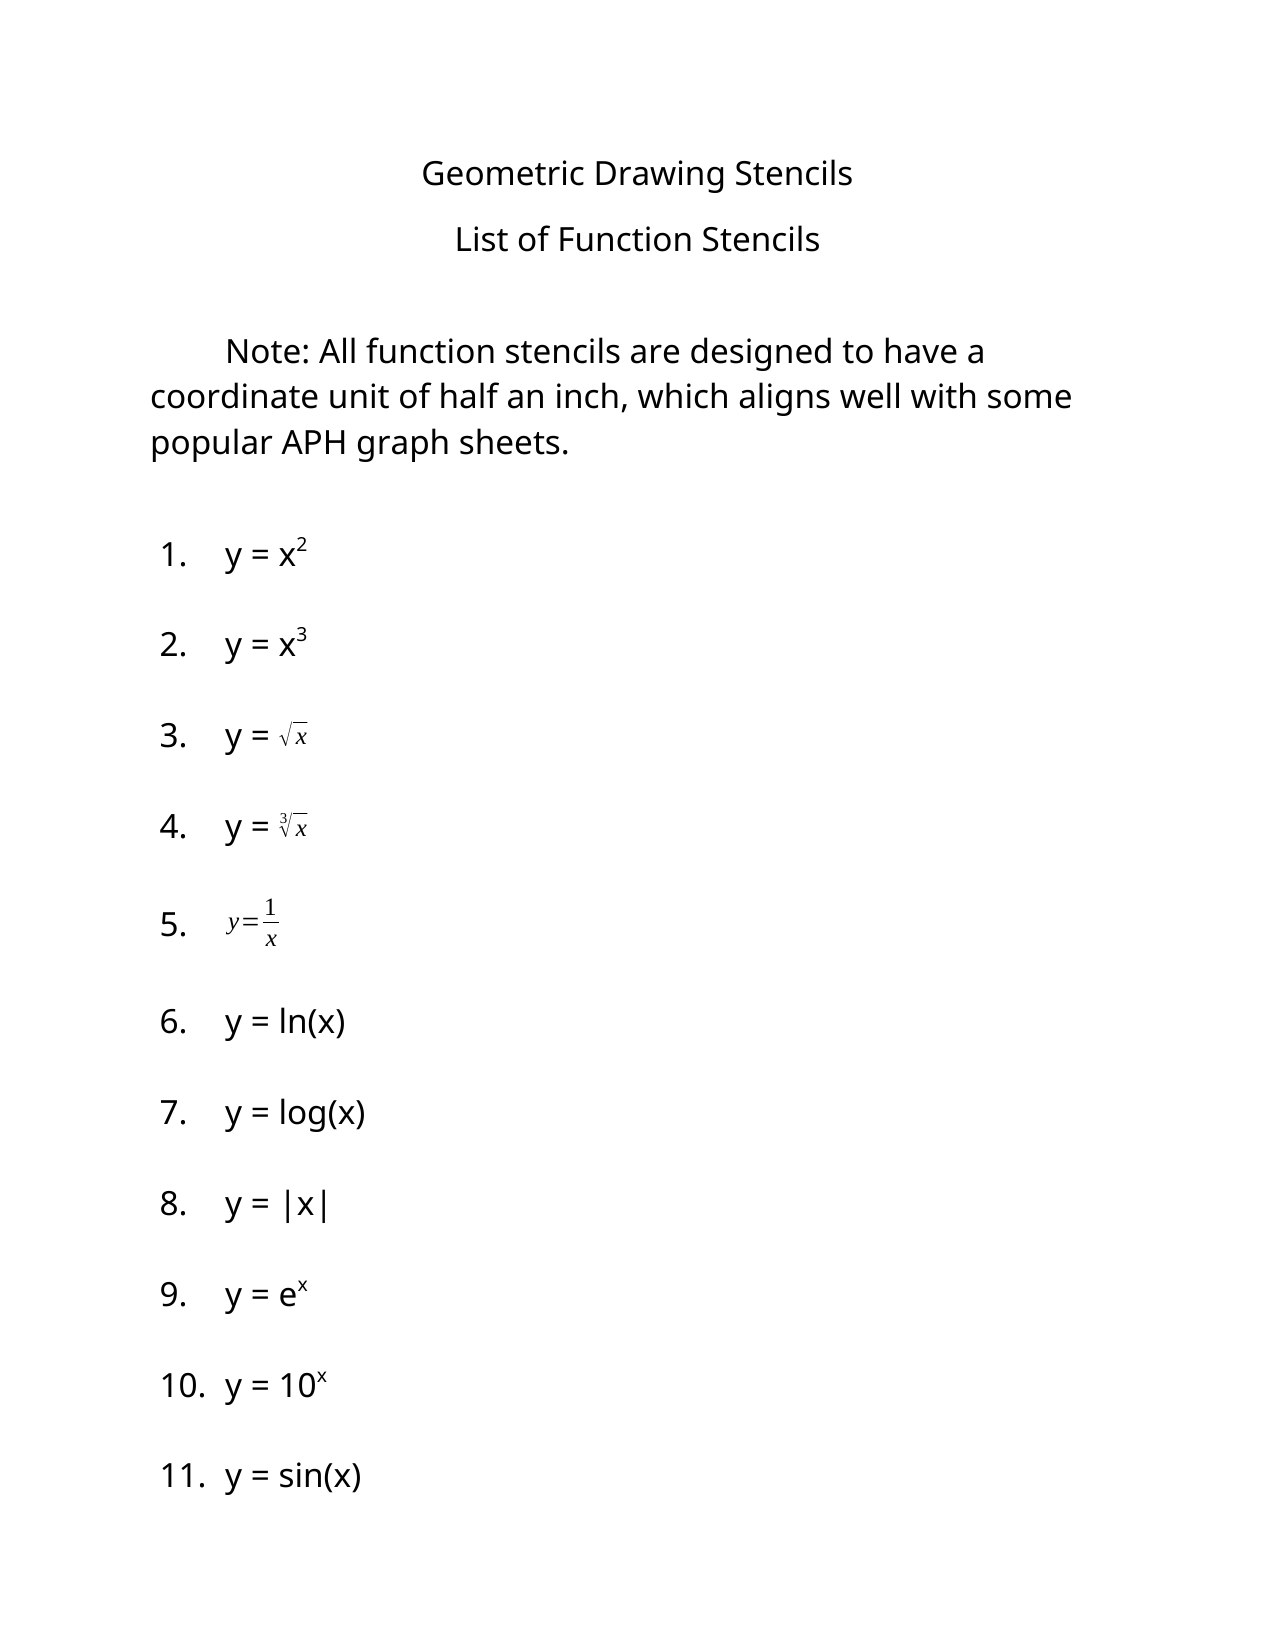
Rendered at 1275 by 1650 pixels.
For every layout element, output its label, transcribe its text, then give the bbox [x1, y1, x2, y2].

list y = [159, 803, 1125, 848]
list y = x3 [159, 621, 1125, 667]
list y = 10x [159, 1361, 1125, 1407]
text Geometric Drawing Stencils [150, 150, 1125, 195]
list y = ex [159, 1271, 1125, 1316]
list y = |x| [159, 1180, 1125, 1225]
list y = ln(x) [159, 998, 1125, 1043]
list y = sin(x) [159, 1452, 1125, 1498]
text Note: All function stencils are designed to have a coordinate unit of half an inch, which aligns well with some popular APH graph sheets. [150, 328, 1125, 464]
list y = x2 [159, 530, 1125, 576]
text List of Function Stencils [150, 216, 1125, 262]
list y = [159, 712, 1125, 757]
list y = log(x) [159, 1089, 1125, 1134]
